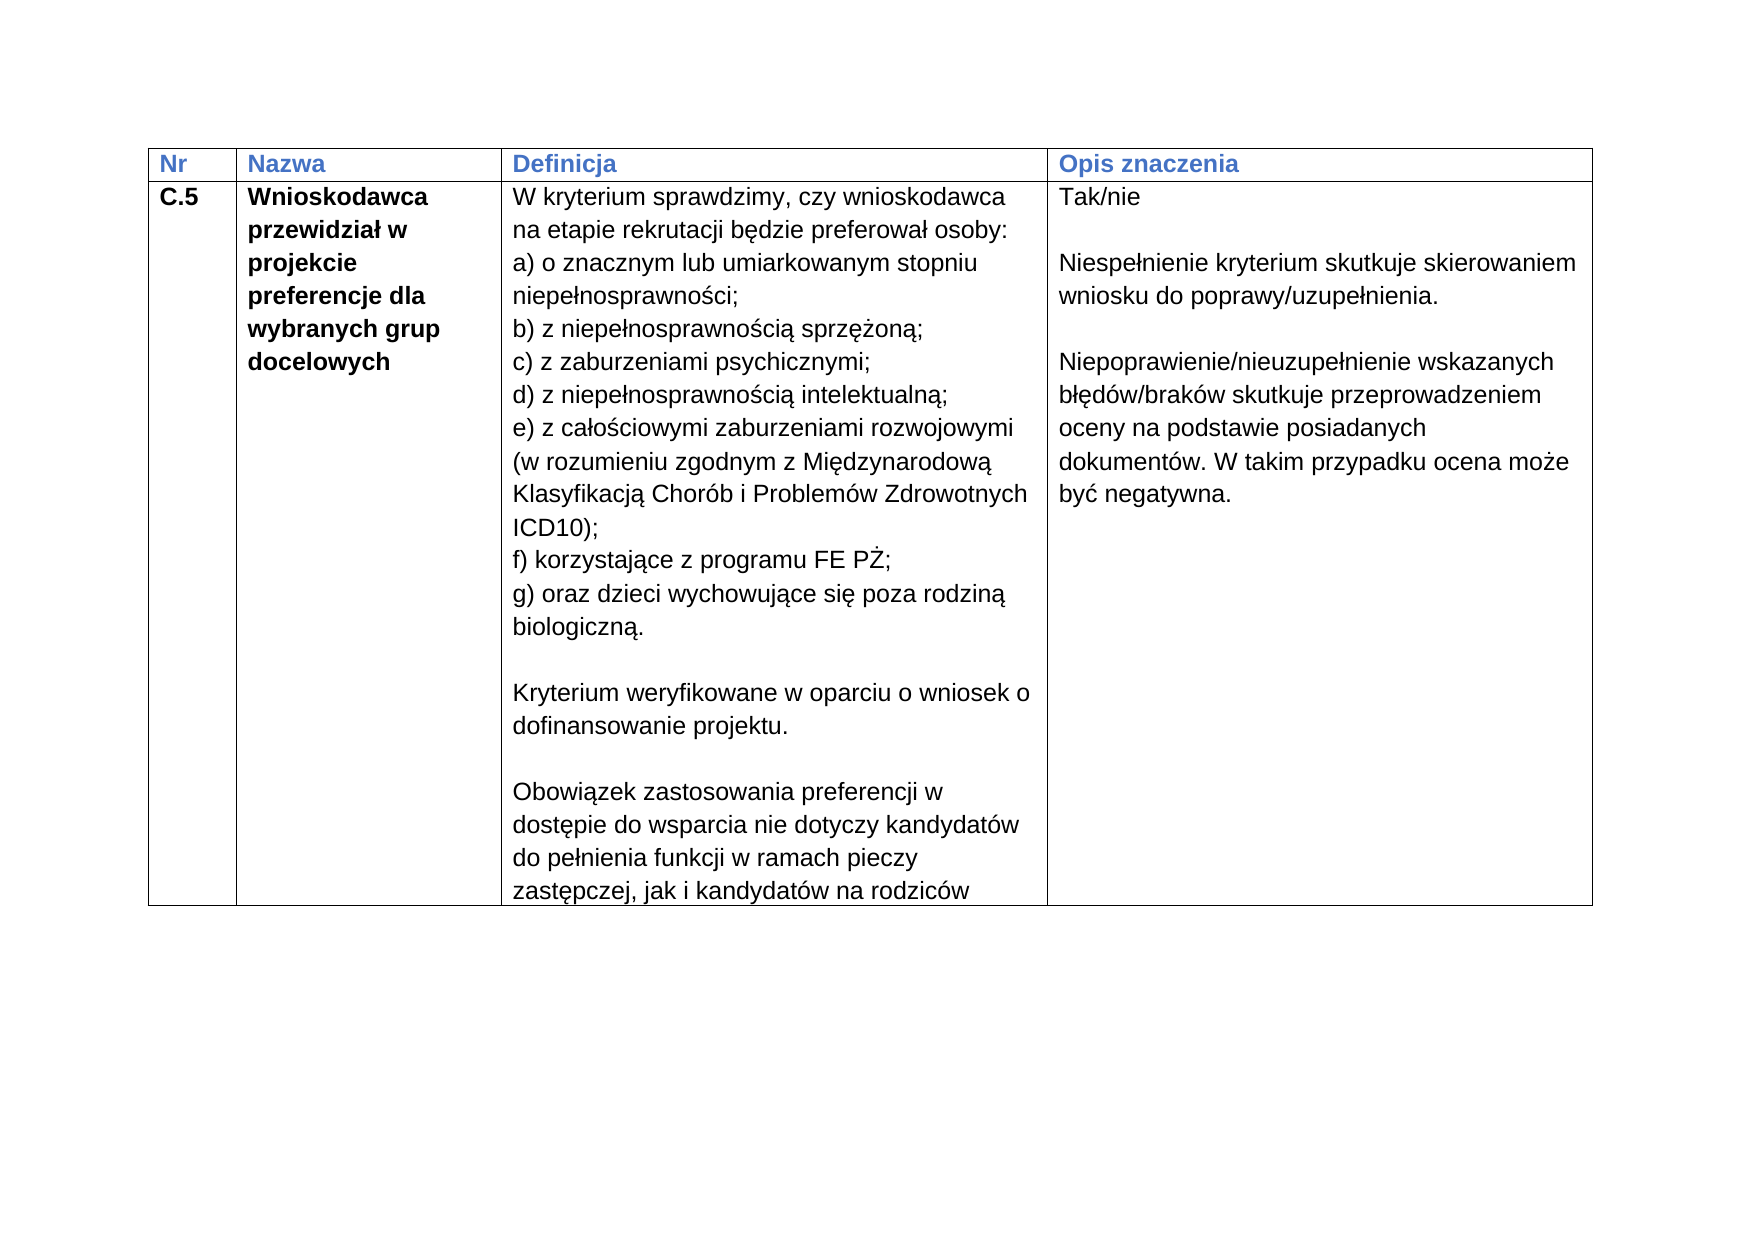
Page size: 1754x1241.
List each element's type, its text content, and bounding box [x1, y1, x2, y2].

table_header Opis znaczenia [1048, 149, 1592, 181]
table_header Definicja [502, 149, 1047, 181]
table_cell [1048, 182, 1592, 904]
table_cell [237, 182, 501, 904]
table_header Nazwa [237, 149, 501, 181]
table_cell C.5 [149, 182, 236, 904]
table_header Nr [149, 149, 236, 181]
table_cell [502, 182, 1047, 904]
